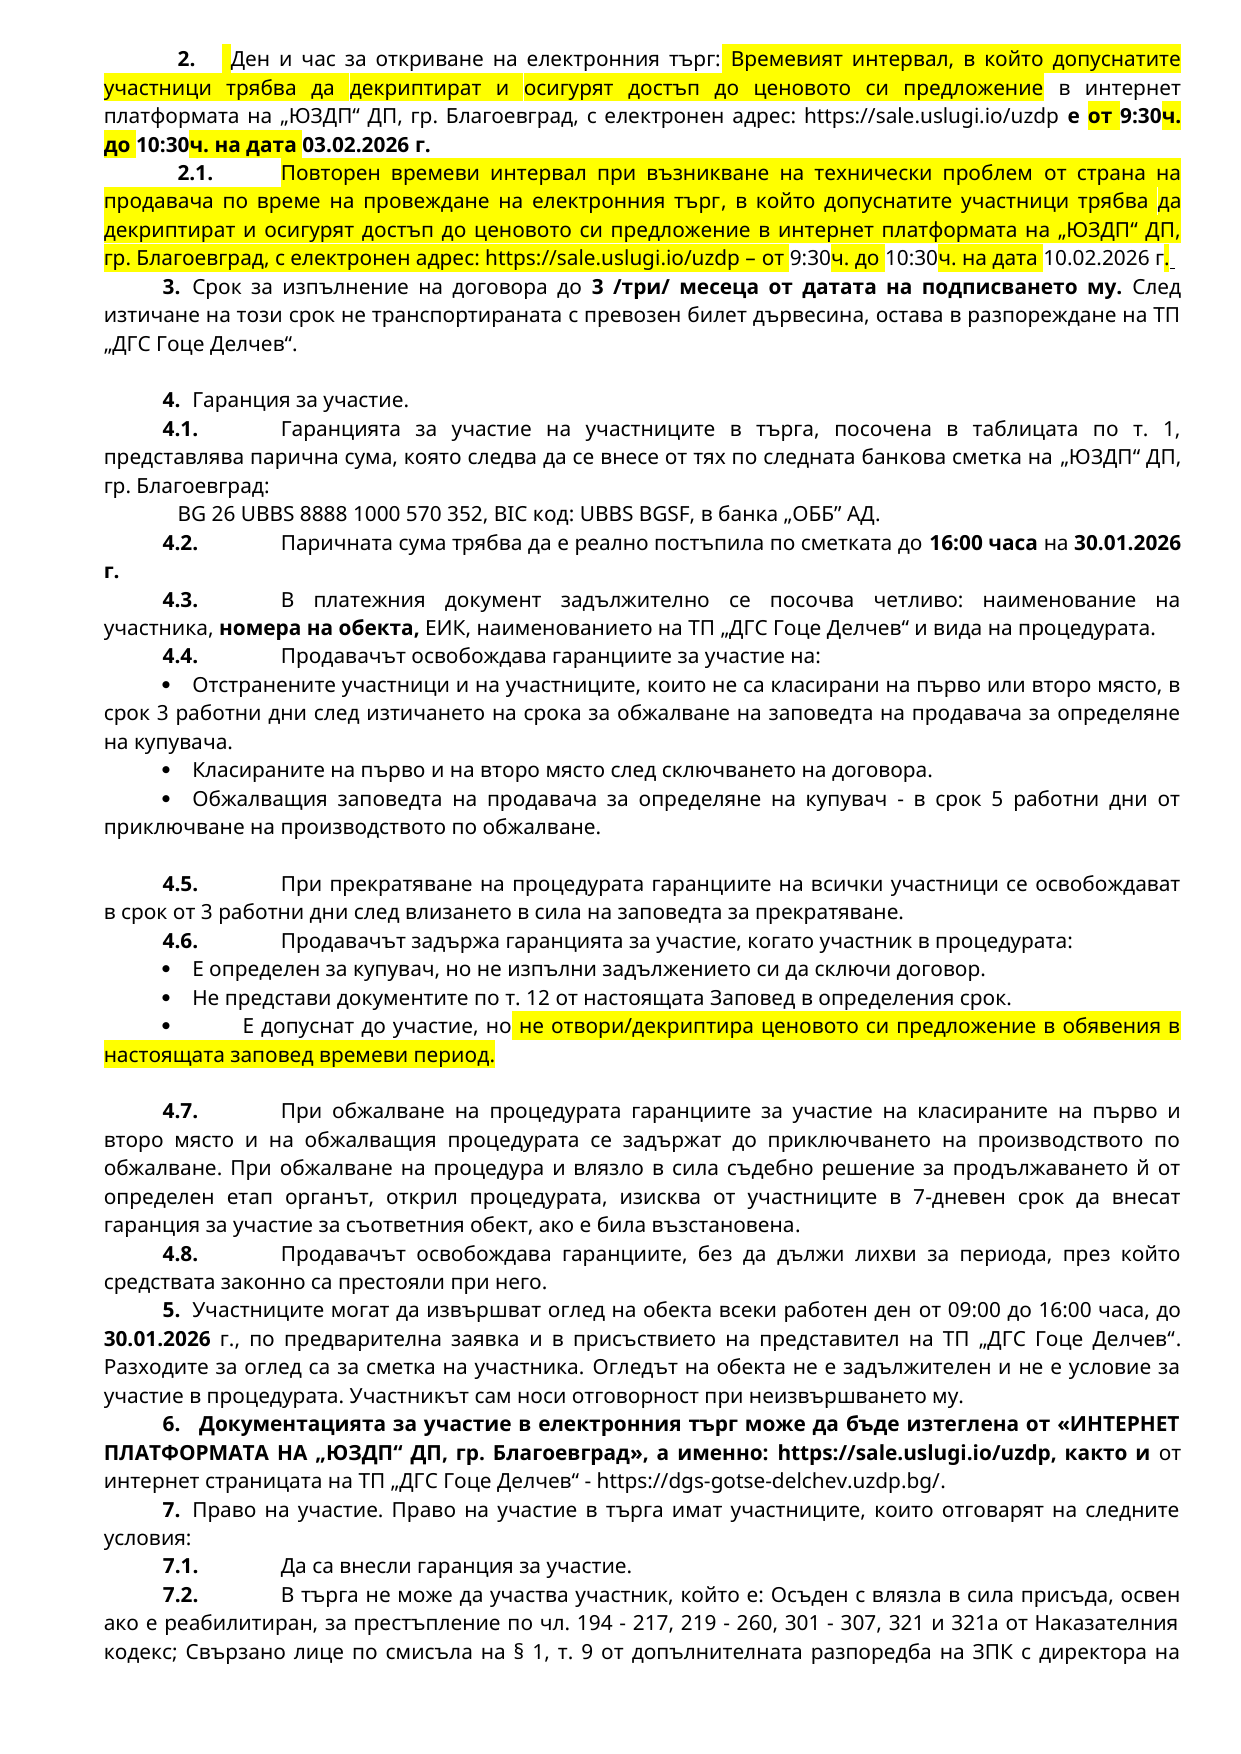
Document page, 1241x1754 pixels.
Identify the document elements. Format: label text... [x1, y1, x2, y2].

list Документацията за участие в електронния търг може да бъде изтеглена от «ИНТЕРНЕТ ПЛАТФОРМАТА НА „ЮЗДП“ ДП, гр. Благоевград», а именно: https://sale.uslugi.io/uzdp, както и от интернет страницата на ТП „ДГС Гоце Делчев“ - https://dgs-gotse-delchev.uzdp.bg/. [103, 1409, 1181, 1495]
list Повторен времеви интервал при възникване на технически проблем от страна на продавача по време на провеждане на електронния търг, в който допуснатите участници трябва да декриптират и осигурят достъп до ценовото си предложение в интернет платформата на „ЮЗДП“ ДП, гр. Благоевград, с електронен адрес: https://sale.uslugi.io/uzdp – от 9:30ч. до 10:30ч. на дата 10.02.2026 г. [103, 241, 1181, 272]
list Не представи документите по т. 12 от настоящата Заповед в определения срок. [103, 983, 1181, 1011]
list Гаранцията за участие на участниците в търга, посочена в таблицата по т. 1, представлява парична сума, която следва да се внесе от тях по следната банкова сметка на „ЮЗДП“ ДП, гр. Благоевград: [103, 414, 1181, 499]
list Да са внесли гаранция за участие. [103, 1552, 1181, 1580]
list Е допуснат до участие, но не отвори/декриптира ценовото си предложение в обявения в настоящата заповед времеви период. [103, 1011, 1181, 1068]
list При прекратяване на процедурата гаранциите на всички участници се освобождават в срок от 3 работни дни след влизането в сила на заповедта за прекратяване. [103, 869, 1181, 926]
list В платежния документ задължително се посочва четливо: наименование на участника, номера на обекта, ЕИК, наименованието на ТП „ДГС Гоце Делчев“ и вида на процедурата. [103, 585, 1181, 642]
list Обжалващия заповедта на продавача за определяне на купувач - в срок 5 работни дни от приключване на производството по обжалване. [103, 784, 1181, 841]
list Право на участие. Право на участие в търга имат участниците, които отговарят на следните условия: [103, 1495, 1181, 1552]
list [103, 1580, 1181, 1665]
list Отстранените участници и на участниците, които не са класирани на първо или второ място, в срок 3 работни дни след изтичането на срока за обжалване на заповедта на продавача за определяне на купувача. [103, 670, 1181, 755]
list Срок за изпълнение на договора до 3 /три/ месеца от датата на подписването му. След изтичане на този срок не транспортираната с превозен билет дървесина, остава в разпореждане на ТП „ДГС Гоце Делчев“. [103, 272, 1181, 357]
list Паричната сума трябва да е реално постъпила по сметката до 16:00 часа на 30.01.2026 г. [103, 528, 1181, 585]
list BG 26 UBBS 8888 1000 570 352, BIC код: UBBS BGSF, в банка „ОББ” АД. [103, 499, 1181, 528]
list Продавачът освобождава гаранциите, без да дължи лихви за периода, през който средствата законно са престояли при него. [103, 1239, 1181, 1296]
list Продавачът освобождава гаранциите за участие на: [103, 642, 1181, 670]
list При обжалване на процедурата гаранциите за участие на класираните на първо и второ място и на обжалващия процедурата се задържат до приключването на производството по обжалване. При обжалване на процедура и влязло в сила съдебно решение за продължаването й от определен етап органът, открил процедурата, изисква от участниците в 7-дневен срок да внесат гаранция за участие за съответния обект, ако е била възстановена. [103, 1097, 1181, 1239]
list Ден и час за откриване на електронния търг: Времевият интервал, в който допуснатите участници трябва да декриптират и осигурят достъп до ценовото си предложение в интернет платформата на „ЮЗДП“ ДП, гр. Благоевград, с електронен адрес: https://sale.uslugi.io/uzdp е от 9:30ч. до 10:30ч. на дата 03.02.2026 г. [103, 44, 1181, 158]
list Продавачът задържа гаранцията за участие, когато участник в процедурата: [103, 926, 1181, 954]
list Класираните на първо и на второ място след сключването на договора. [103, 755, 1181, 784]
list Е определен за купувач, но не изпълни задължението си да сключи договор. [103, 954, 1181, 983]
list Участниците могат да извършват оглед на обекта всеки работен ден от 09:00 до 16:00 часа, до 30.01.2026 г., по предварителна заявка и в присъствието на представител на ТП „ДГС Гоце Делчев“. Разходите за оглед са за сметка на участника. Огледът на обекта не е задължителен и не е условие за участие в процедурата. Участникът сам носи отговорност при неизвършването му. [103, 1296, 1181, 1409]
list Гаранция за участие. [103, 386, 1181, 414]
